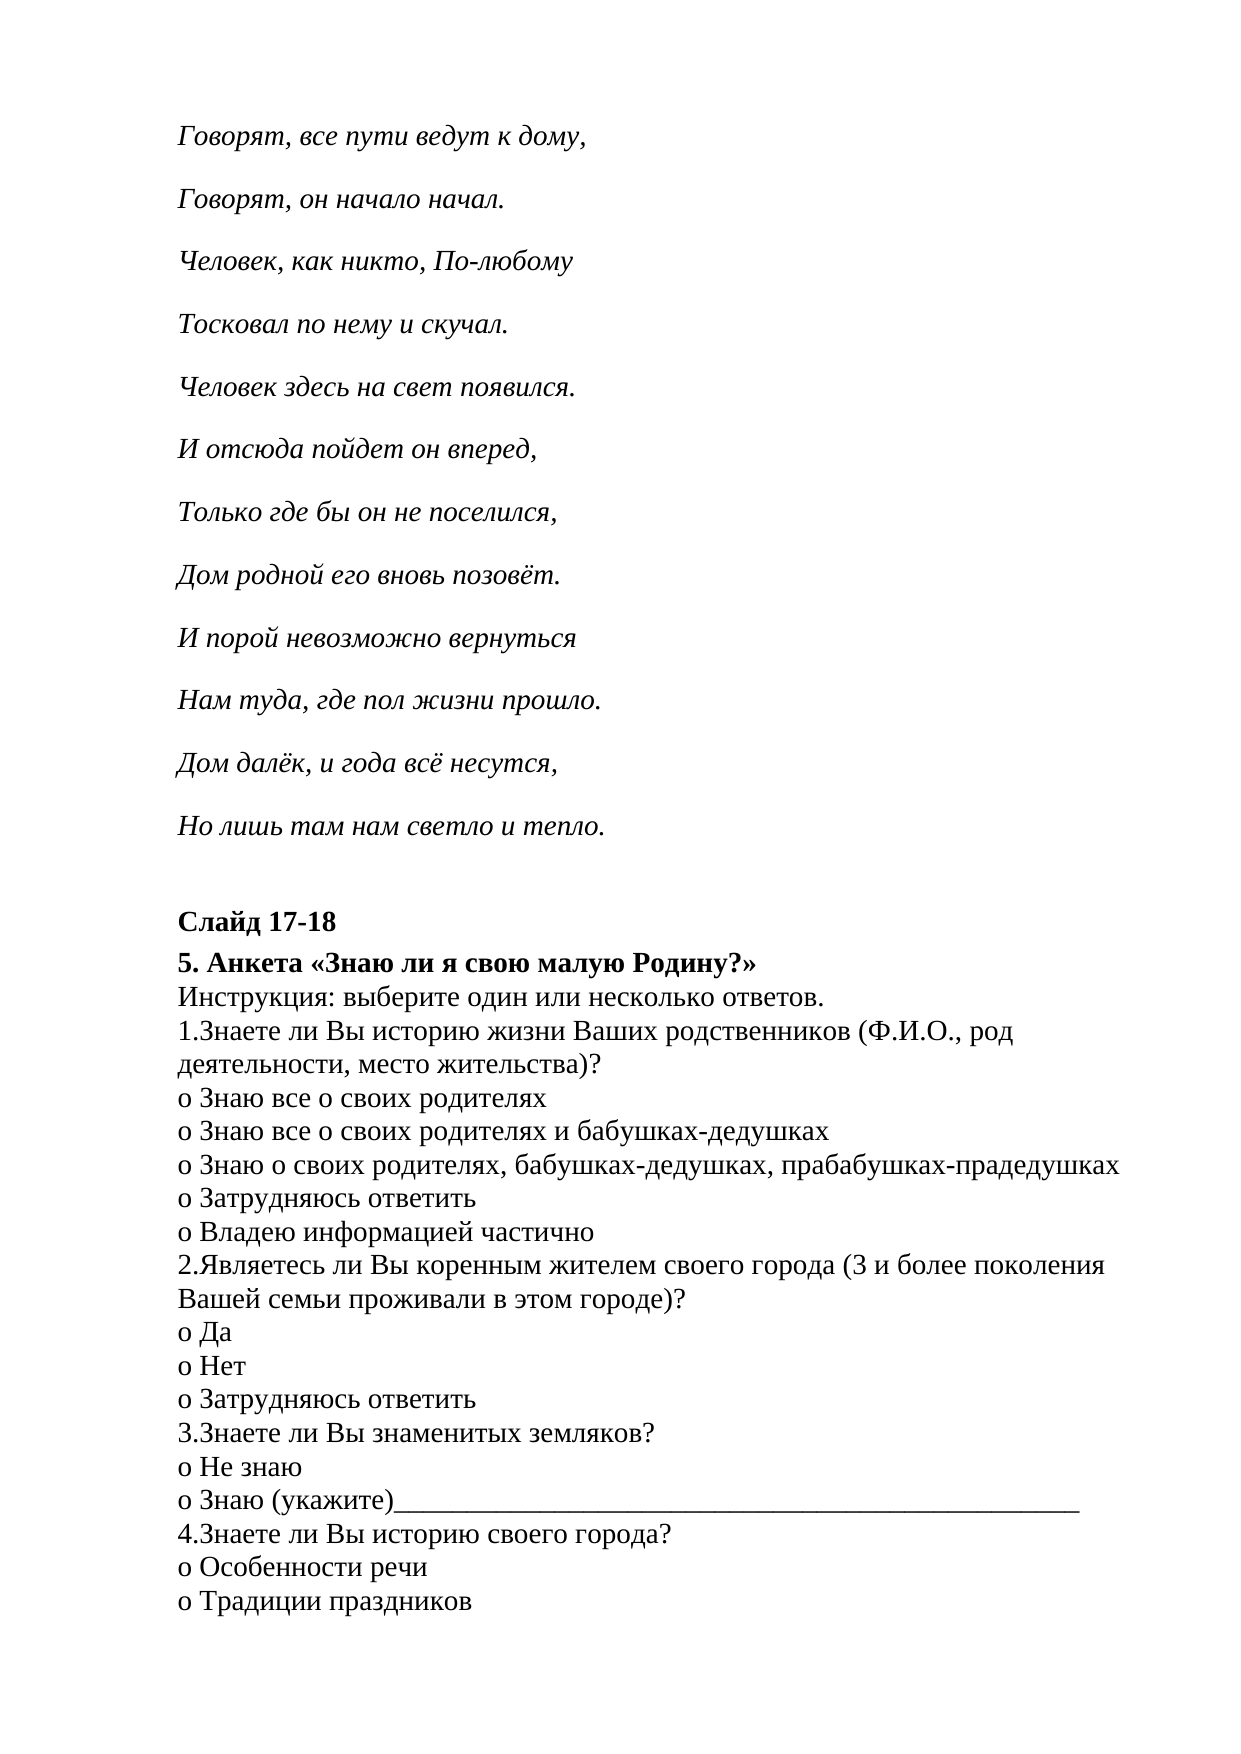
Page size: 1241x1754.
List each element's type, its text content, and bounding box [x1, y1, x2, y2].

text Тосковал по нему и скучал. [177, 306, 1152, 340]
text Человек, как никто, По-любому [177, 243, 1152, 277]
text Только где бы он не поселился, [177, 494, 1152, 528]
text Слайд 17-18 [177, 904, 1152, 938]
text Дом далёк, и года всё несутся, [177, 745, 1152, 779]
text Но лишь там нам светло и тепло. [177, 808, 1152, 841]
text Говорят, он начало начал. [177, 181, 1152, 214]
text Дом родной его вновь позовёт. [177, 557, 1152, 591]
text Человек здесь на свет появился. [177, 369, 1152, 402]
text Нам туда, где пол жизни прошло. [177, 682, 1152, 716]
text И отсюда пойдет он вперед, [177, 432, 1152, 465]
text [177, 946, 1152, 1616]
text Говорят, все пути ведут к дому, [177, 118, 1152, 152]
text И порой невозможно вернуться [177, 620, 1152, 653]
